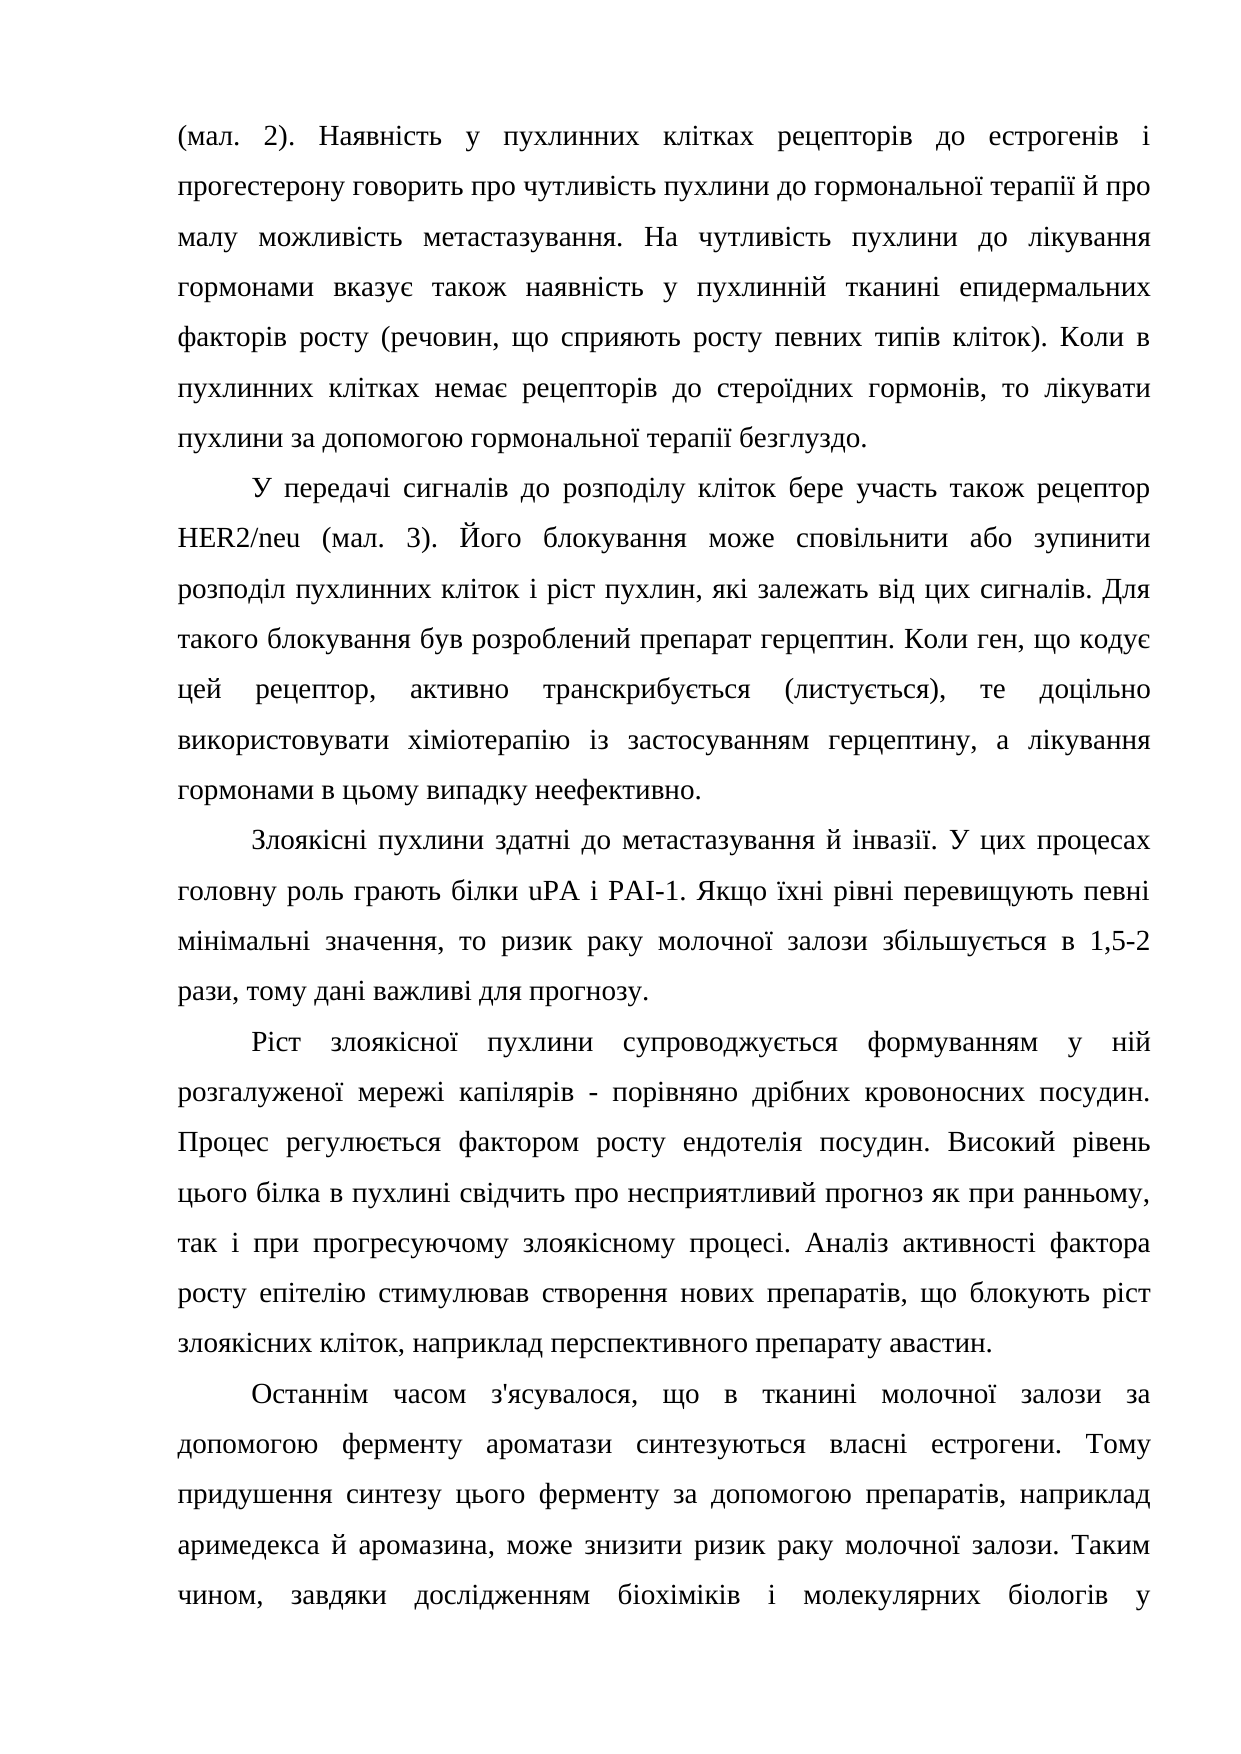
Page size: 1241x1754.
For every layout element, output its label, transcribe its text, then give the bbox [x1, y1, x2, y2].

text Ріст злоякісної пухлини супроводжується формуванням у ній розгалуженої мережі капілярів - порівняно дрібних кровоносних посудин. Процес регулюється фактором росту ендотелія посудин. Високий рівень цього білка в пухлині свідчить про несприятливий прогноз як при ранньому, так і при прогресуючому злоякісному процесі. Аналіз активності фактора росту епітелію стимулював створення нових препаратів, що блокують ріст злоякісних кліток, наприклад перспективного препарату авастин. [177, 1024, 1152, 1359]
text Злоякісні пухлини здатні до метастазування й інвазії. У цих процесах головну роль грають білки uPA і PAI-1. Якщо їхні рівні перевищують певні мінімальні значення, то ризик раку молочної залози збільшується в 1,5-2 рази, тому дані важливі для прогнозу. [177, 822, 1152, 1007]
text У передачі сигналів до розподілу кліток бере участь також рецептор HER2/neu (мал. 3). Його блокування може сповільнити або зупинити розподіл пухлинних кліток і ріст пухлин, які залежать від цих сигналів. Для такого блокування був розроблений препарат герцептин. Коли ген, що кодує цей рецептор, активно транскрибується (листується), те доцільно використовувати хіміотерапію із застосуванням герцептину, а лікування гормонами в цьому випадку неефективно. [177, 470, 1152, 806]
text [177, 118, 1152, 453]
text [177, 1376, 1152, 1611]
